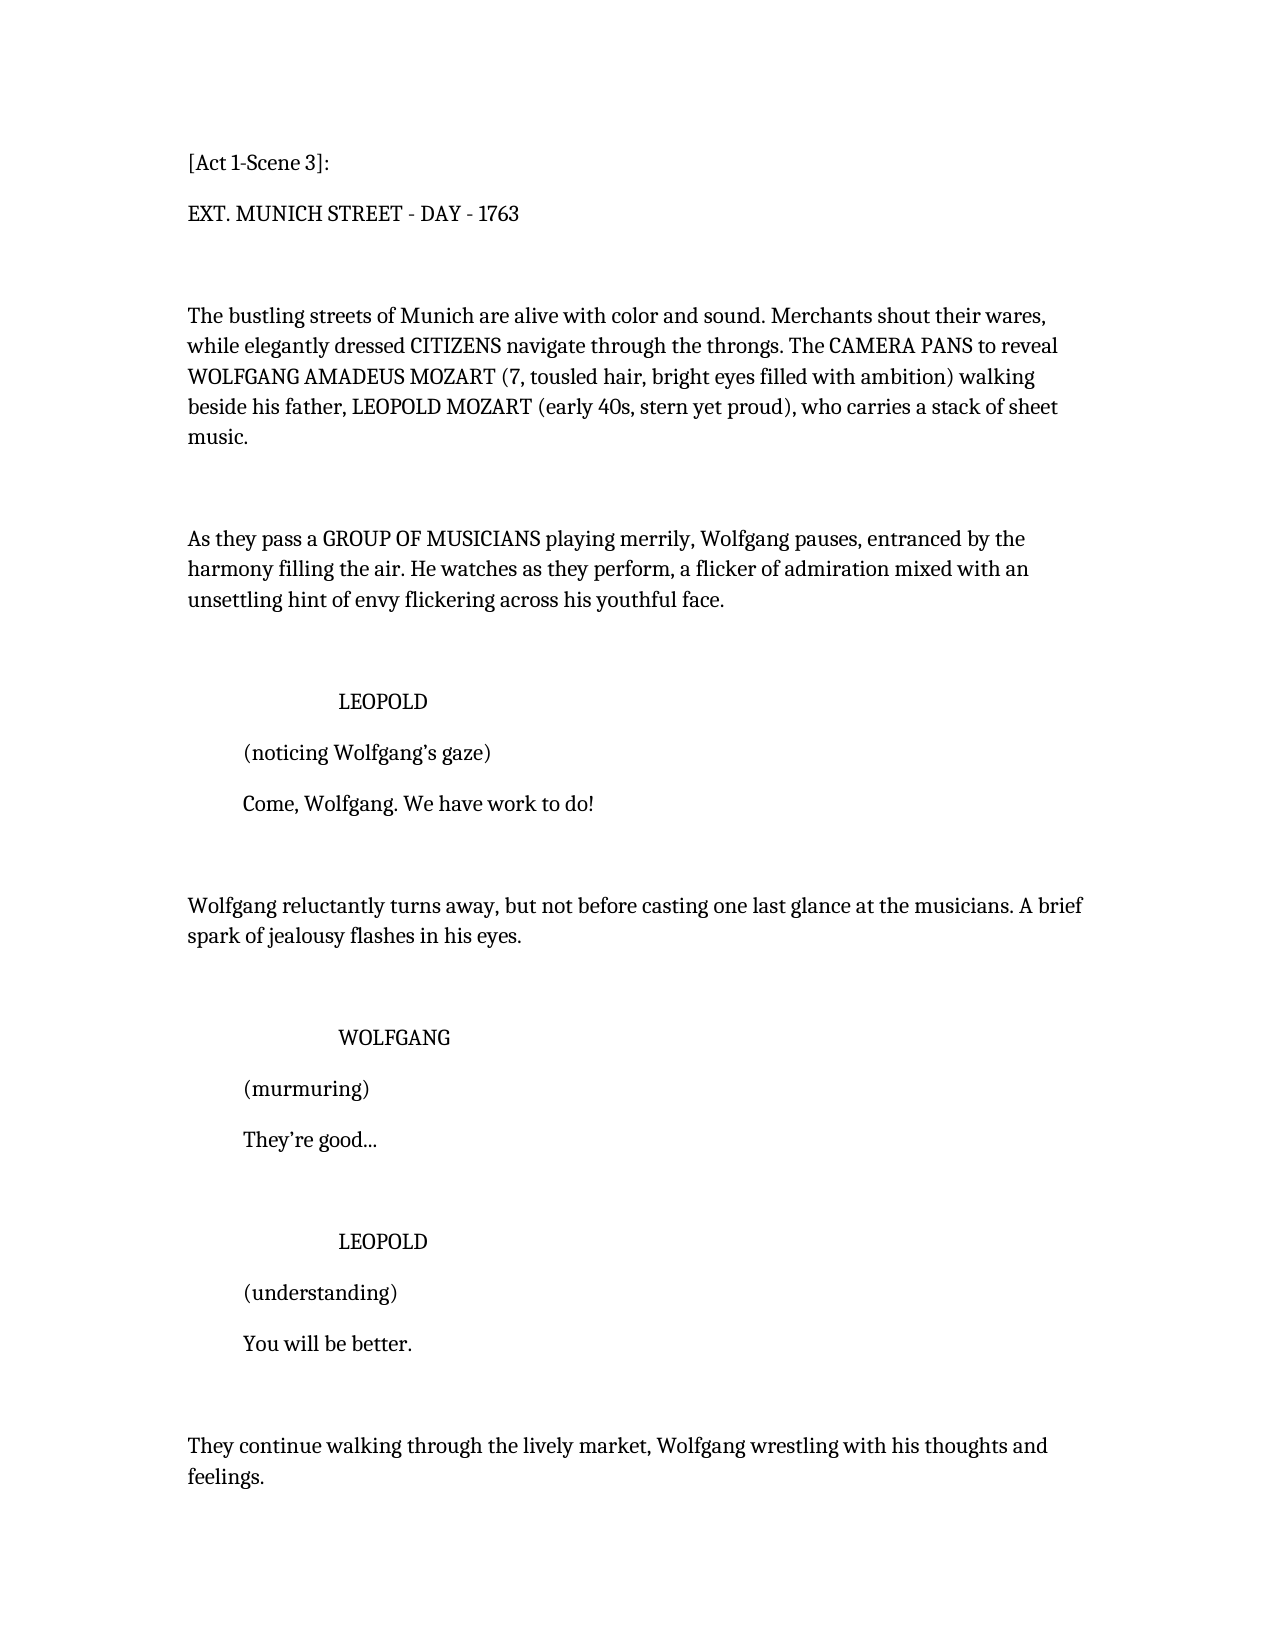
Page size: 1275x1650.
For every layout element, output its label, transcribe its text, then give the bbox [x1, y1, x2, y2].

text The bustling streets of Munich are alive with color and sound. Merchants shout their wares, while elegantly dressed CITIZENS navigate through the throngs. The CAMERA PANS to reveal WOLFGANG AMADEUS MOZART (7, tousled hair, bright eyes filled with ambition) walking beside his father, LEOPOLD MOZART (early 40s, stern yet proud), who carries a stack of sheet music. [187, 303, 1087, 450]
text (murmuring) [187, 1076, 1087, 1102]
text LEOPOLD [187, 688, 1087, 715]
text (noticing Wolfgang’s gaze) [187, 739, 1087, 766]
text LEOPOLD [187, 1229, 1087, 1256]
text EXT. MUNICH STREET - DAY - 1763 [187, 201, 1087, 227]
text You will be better. [187, 1331, 1087, 1358]
text They continue walking through the lively market, Wolfgang wrestling with his thoughts and feelings. [187, 1433, 1087, 1490]
text [Act 1-Scene 3]: [187, 150, 1087, 176]
text (understanding) [187, 1280, 1087, 1307]
text Wolfgang reluctantly turns away, but not before casting one last glance at the musicians. A brief spark of jealousy flashes in his eyes. [187, 893, 1087, 949]
text They’re good... [187, 1127, 1087, 1153]
text Come, Wolfgang. We have work to do! [187, 791, 1087, 817]
text As they pass a GROUP OF MUSICIANS playing merrily, Wolfgang pauses, entranced by the harmony filling the air. He watches as they perform, a flicker of admiration mixed with an unsettling hint of envy flickering across his youthful face. [187, 526, 1087, 613]
text WOLFGANG [187, 1025, 1087, 1051]
